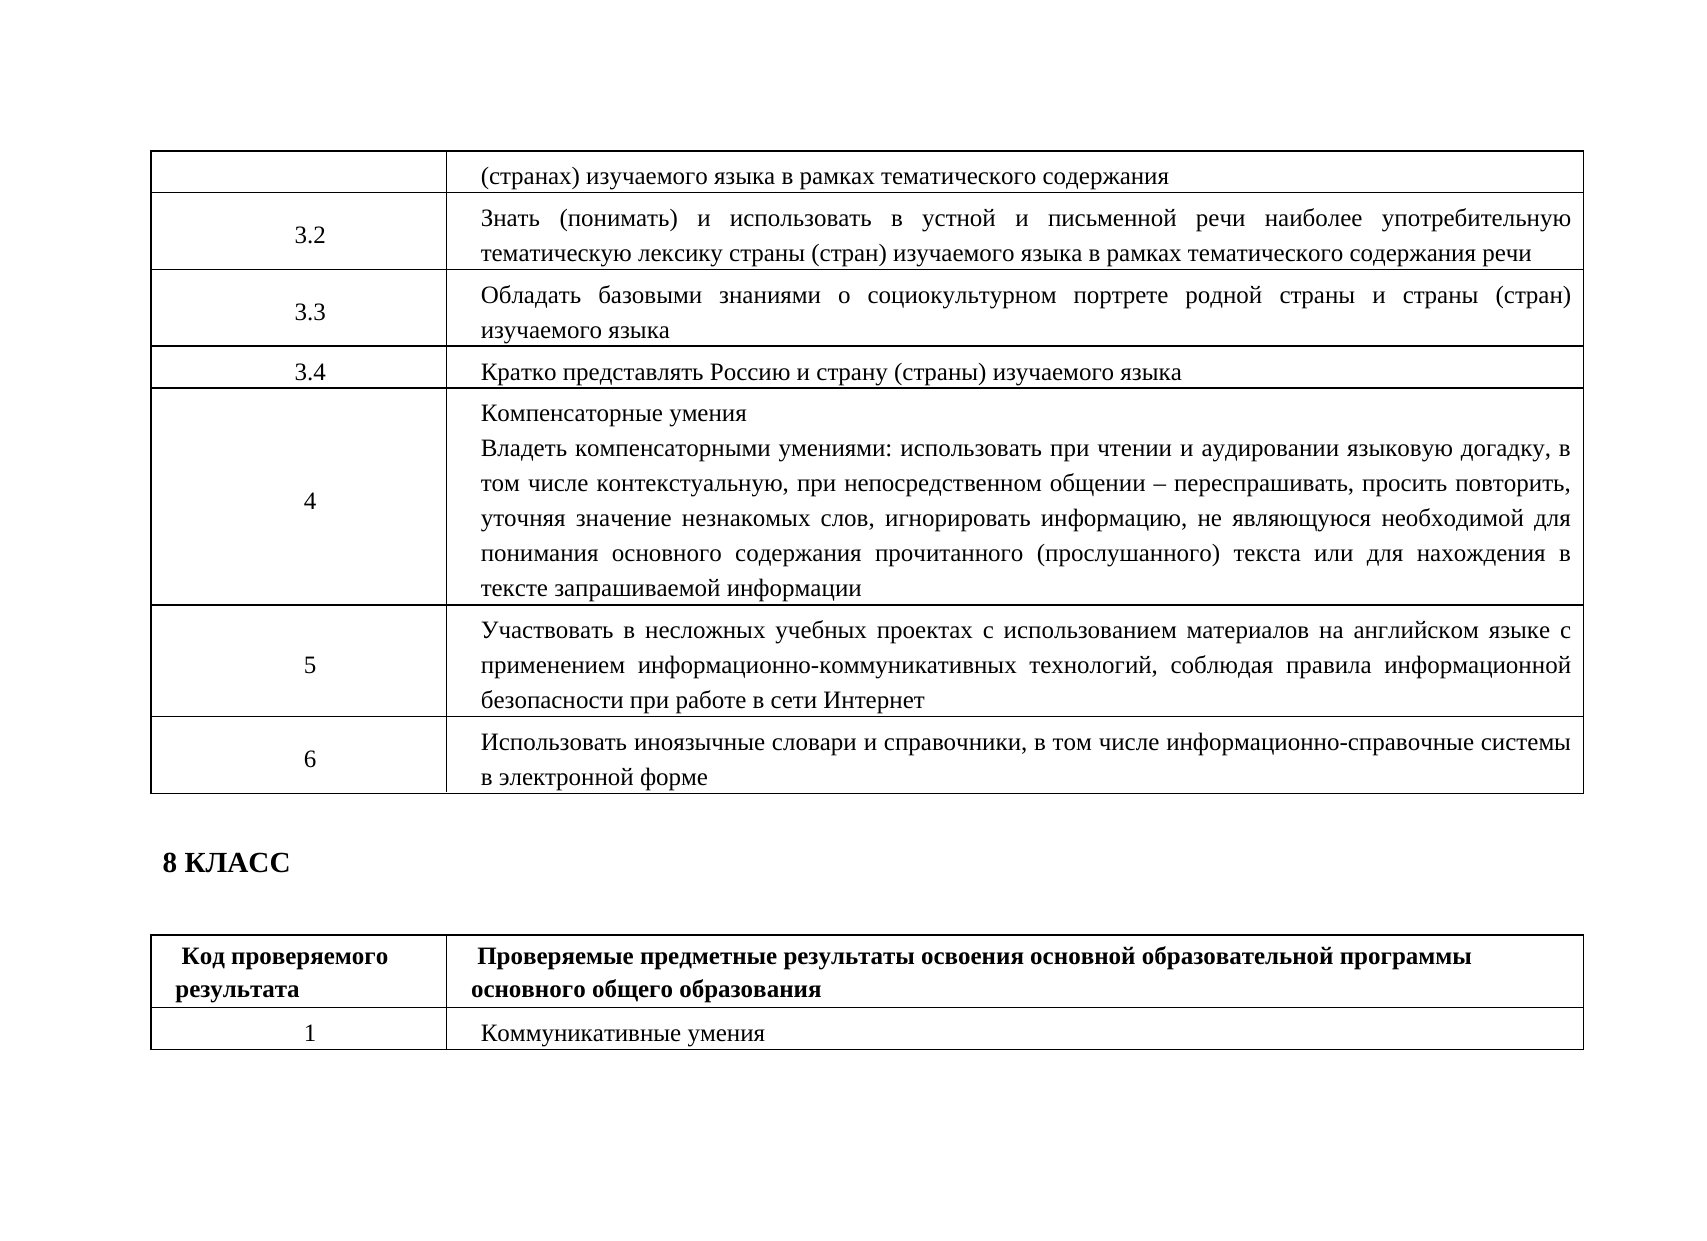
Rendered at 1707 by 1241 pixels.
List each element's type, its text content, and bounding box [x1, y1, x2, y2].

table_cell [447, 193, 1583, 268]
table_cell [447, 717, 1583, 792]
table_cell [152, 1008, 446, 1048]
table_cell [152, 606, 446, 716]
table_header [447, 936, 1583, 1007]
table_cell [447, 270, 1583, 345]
text 8 КЛАСС [162, 845, 1557, 878]
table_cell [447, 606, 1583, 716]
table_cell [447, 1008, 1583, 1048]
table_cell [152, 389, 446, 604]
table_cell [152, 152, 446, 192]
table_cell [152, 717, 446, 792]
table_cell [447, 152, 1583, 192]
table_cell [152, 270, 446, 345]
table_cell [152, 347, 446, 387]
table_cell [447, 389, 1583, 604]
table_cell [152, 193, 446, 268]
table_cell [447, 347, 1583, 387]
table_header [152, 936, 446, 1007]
